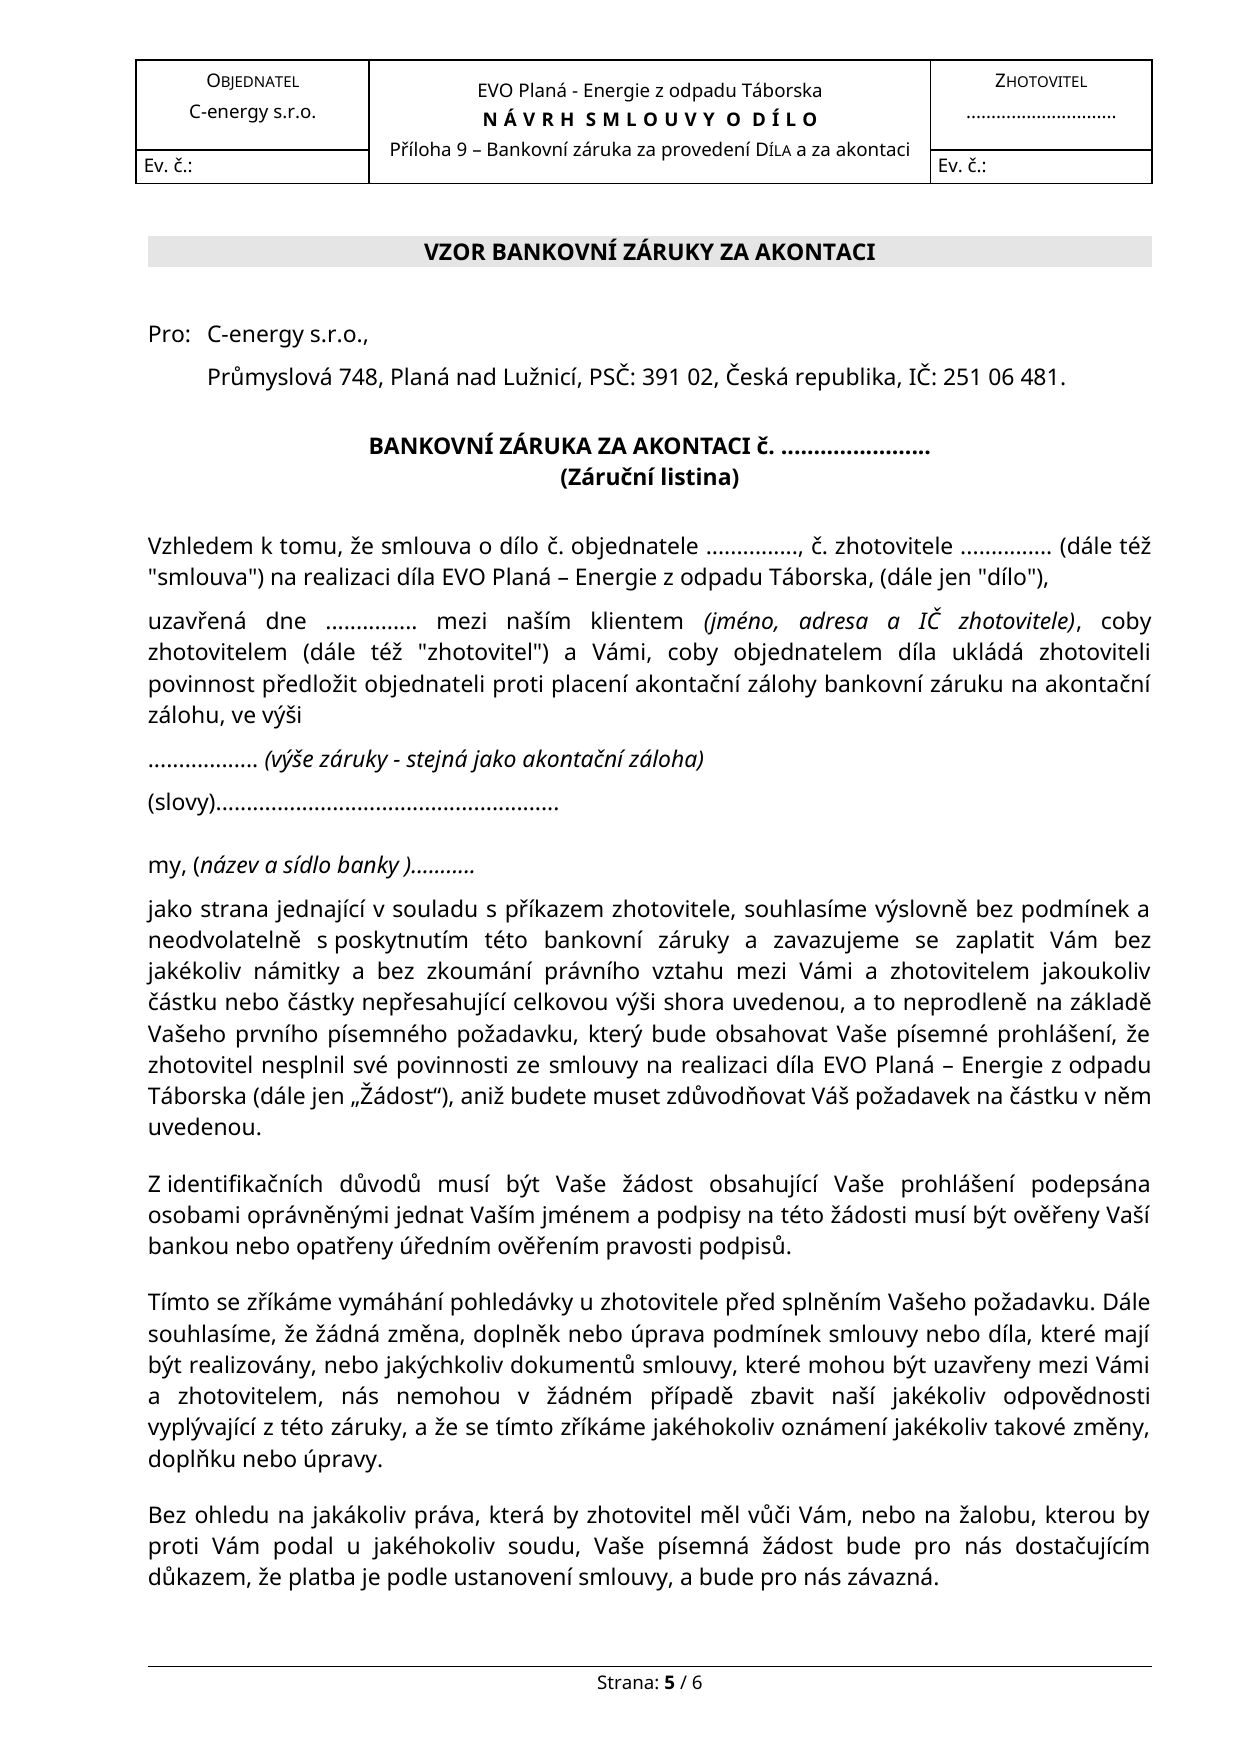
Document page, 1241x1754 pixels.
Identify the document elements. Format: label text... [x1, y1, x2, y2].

text jako strana jednající v souladu s příkazem zhotovitele, souhlasíme výslovně bez podmínek a neodvolatelně s poskytnutím této bankovní záruky a zavazujeme se zaplatit Vám bez jakékoliv námitky a bez zkoumání právního vztahu mezi Vámi a zhotovitelem jakoukoliv částku nebo částky nepřesahující celkovou výši shora uvedenou, a to neprodleně na základě Vašeho prvního písemného požadavku, který bude obsahovat Vaše písemné prohlášení, že zhotovitel nesplnil své povinnosti ze smlouvy na realizaci díla EVO Planá – Energie z odpadu Táborska (dále jen „Žádost“), aniž budete muset zdůvodňovat Váš požadavek na částku v něm uvedenou. [148, 892, 1152, 1142]
text my, (název a sídlo banky )........... [148, 849, 1152, 880]
text .................. (výše záruky - stejná jako akontační záloha) [148, 742, 1152, 774]
text Vzhledem k tomu, že smlouva o dílo č. objednatele ..............., č. zhotovitele ............... (dále též "smlouva") na realizaci díla EVO Planá – Energie z odpadu Táborska, (dále jen "dílo"), [148, 530, 1152, 592]
text Vzor bankovní záruky za akontaci [148, 236, 1152, 267]
text BANKOVNÍ ZÁRUKA ZA AKONTACI č. ....................... (Záruční listina) [148, 430, 1152, 492]
text , , PSČ: , Česká republika, IČ: . [207, 361, 1152, 392]
text Tímto se zříkáme vymáhání pohledávky u zhotovitele před splněním Vašeho požadavku. Dále souhlasíme, že žádná změna, doplněk nebo úprava podmínek smlouvy nebo díla, které mají být realizovány, nebo jakýchkoliv dokumentů smlouvy, které mohou být uzavřeny mezi Vámi a zhotovitelem, nás nemohou v žádném případě zbavit naší jakékoliv odpovědnosti vyplývající z této záruky, a že se tímto zříkáme jakéhokoliv oznámení jakékoliv takové změny, doplňku nebo úpravy. [148, 1286, 1152, 1474]
text Z identifikačních důvodů musí být Vaše žádost obsahující Vaše prohlášení podepsána osobami oprávněnými jednat Vaším jménem a podpisy na této žádosti musí být ověřeny Vaší bankou nebo opatřeny úředním ověřením pravosti podpisů. [148, 1167, 1152, 1261]
text (slovy)........................................................ [148, 786, 1152, 817]
text uzavřená dne ............... mezi naším klientem (jméno, adresa a IČ zhotovitele), coby zhotovitelem (dále též "zhotovitel") a Vámi, coby objednatelem díla ukládá zhotoviteli povinnost předložit objednateli proti placení akontační zálohy bankovní záruku na akontační zálohu, ve výši [148, 605, 1152, 730]
text Pro: , [148, 317, 1152, 349]
text Bez ohledu na jakákoliv práva, která by zhotovitel měl vůči Vám, nebo na žalobu, kterou by proti Vám podal u jakéhokoliv soudu, Vaše písemná žádost bude pro nás dostačujícím důkazem, že platba je podle ustanovení smlouvy, a bude pro nás závazná. [148, 1499, 1152, 1592]
